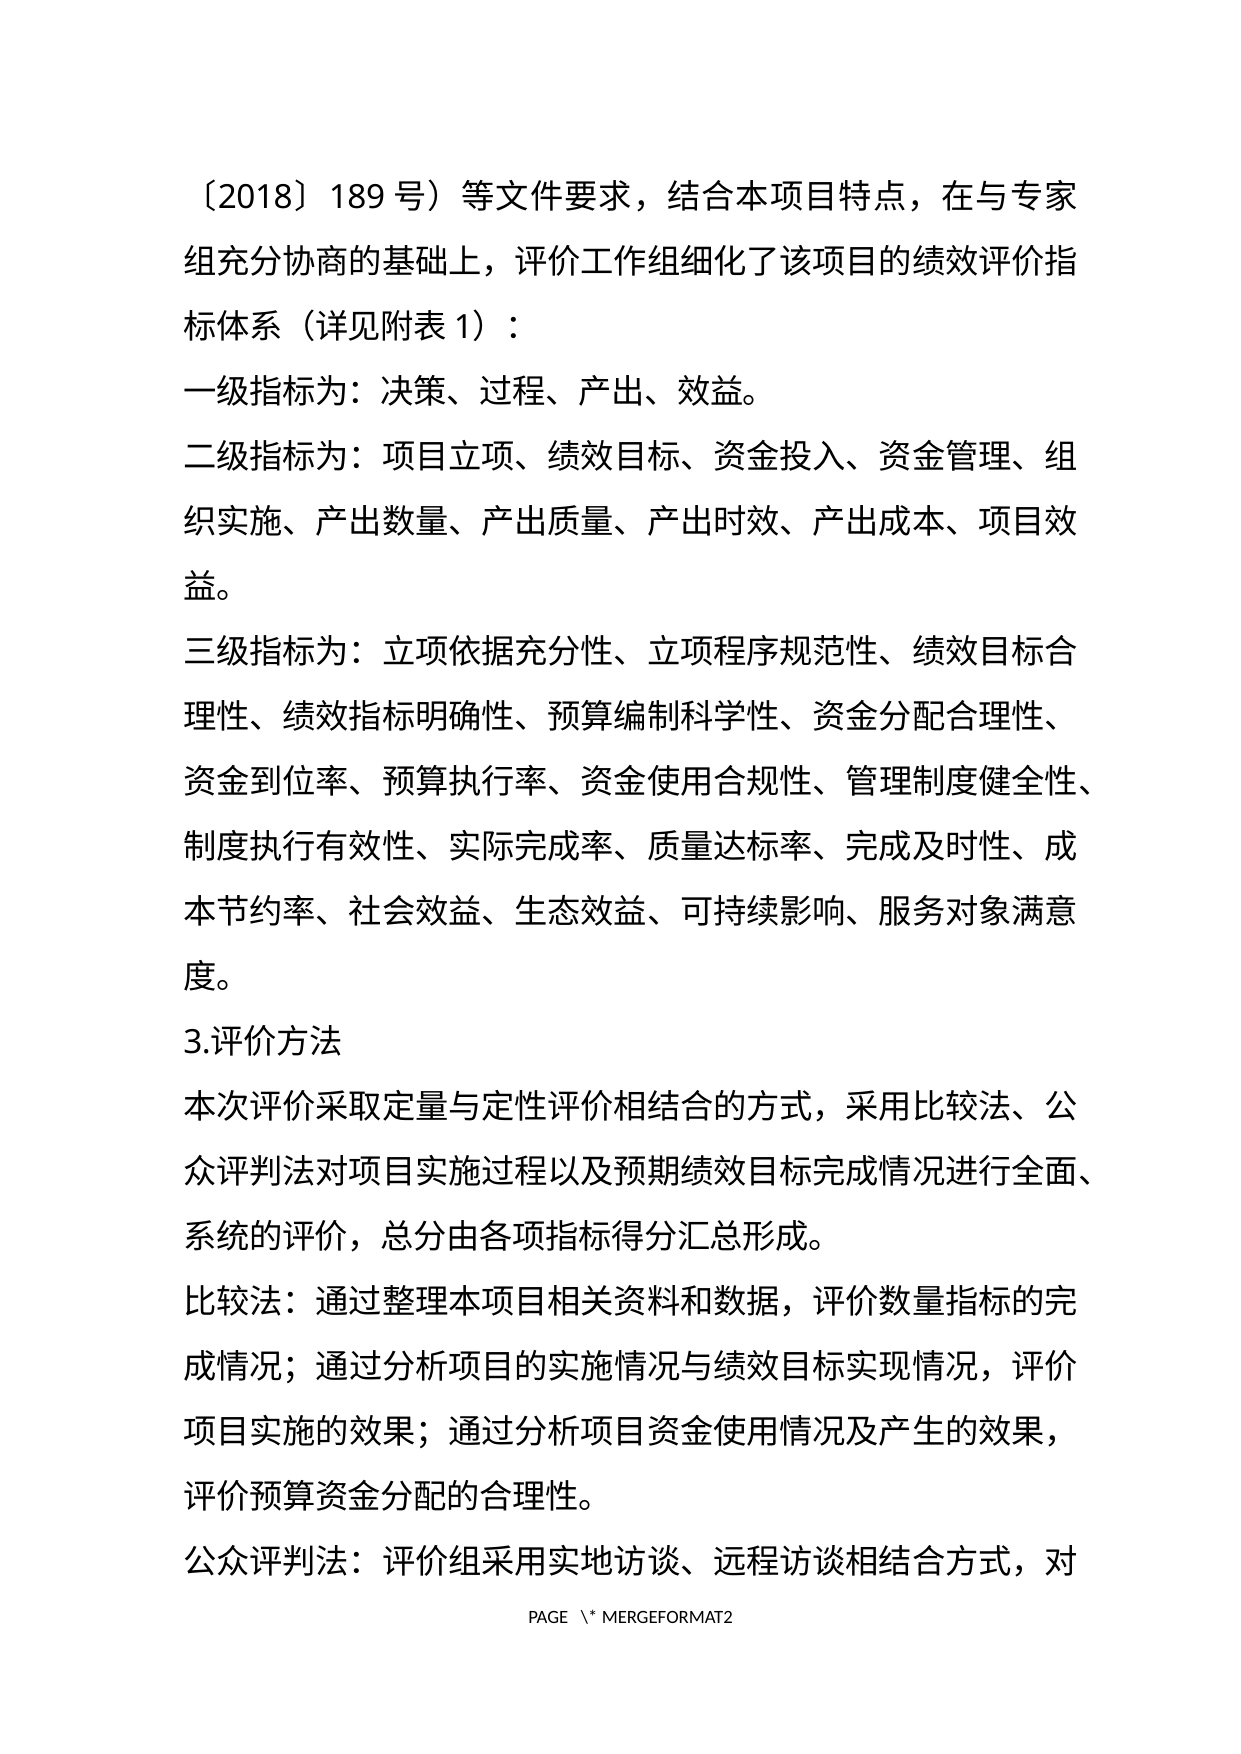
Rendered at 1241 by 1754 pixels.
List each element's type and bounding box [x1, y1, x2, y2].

text [183, 162, 1078, 1592]
